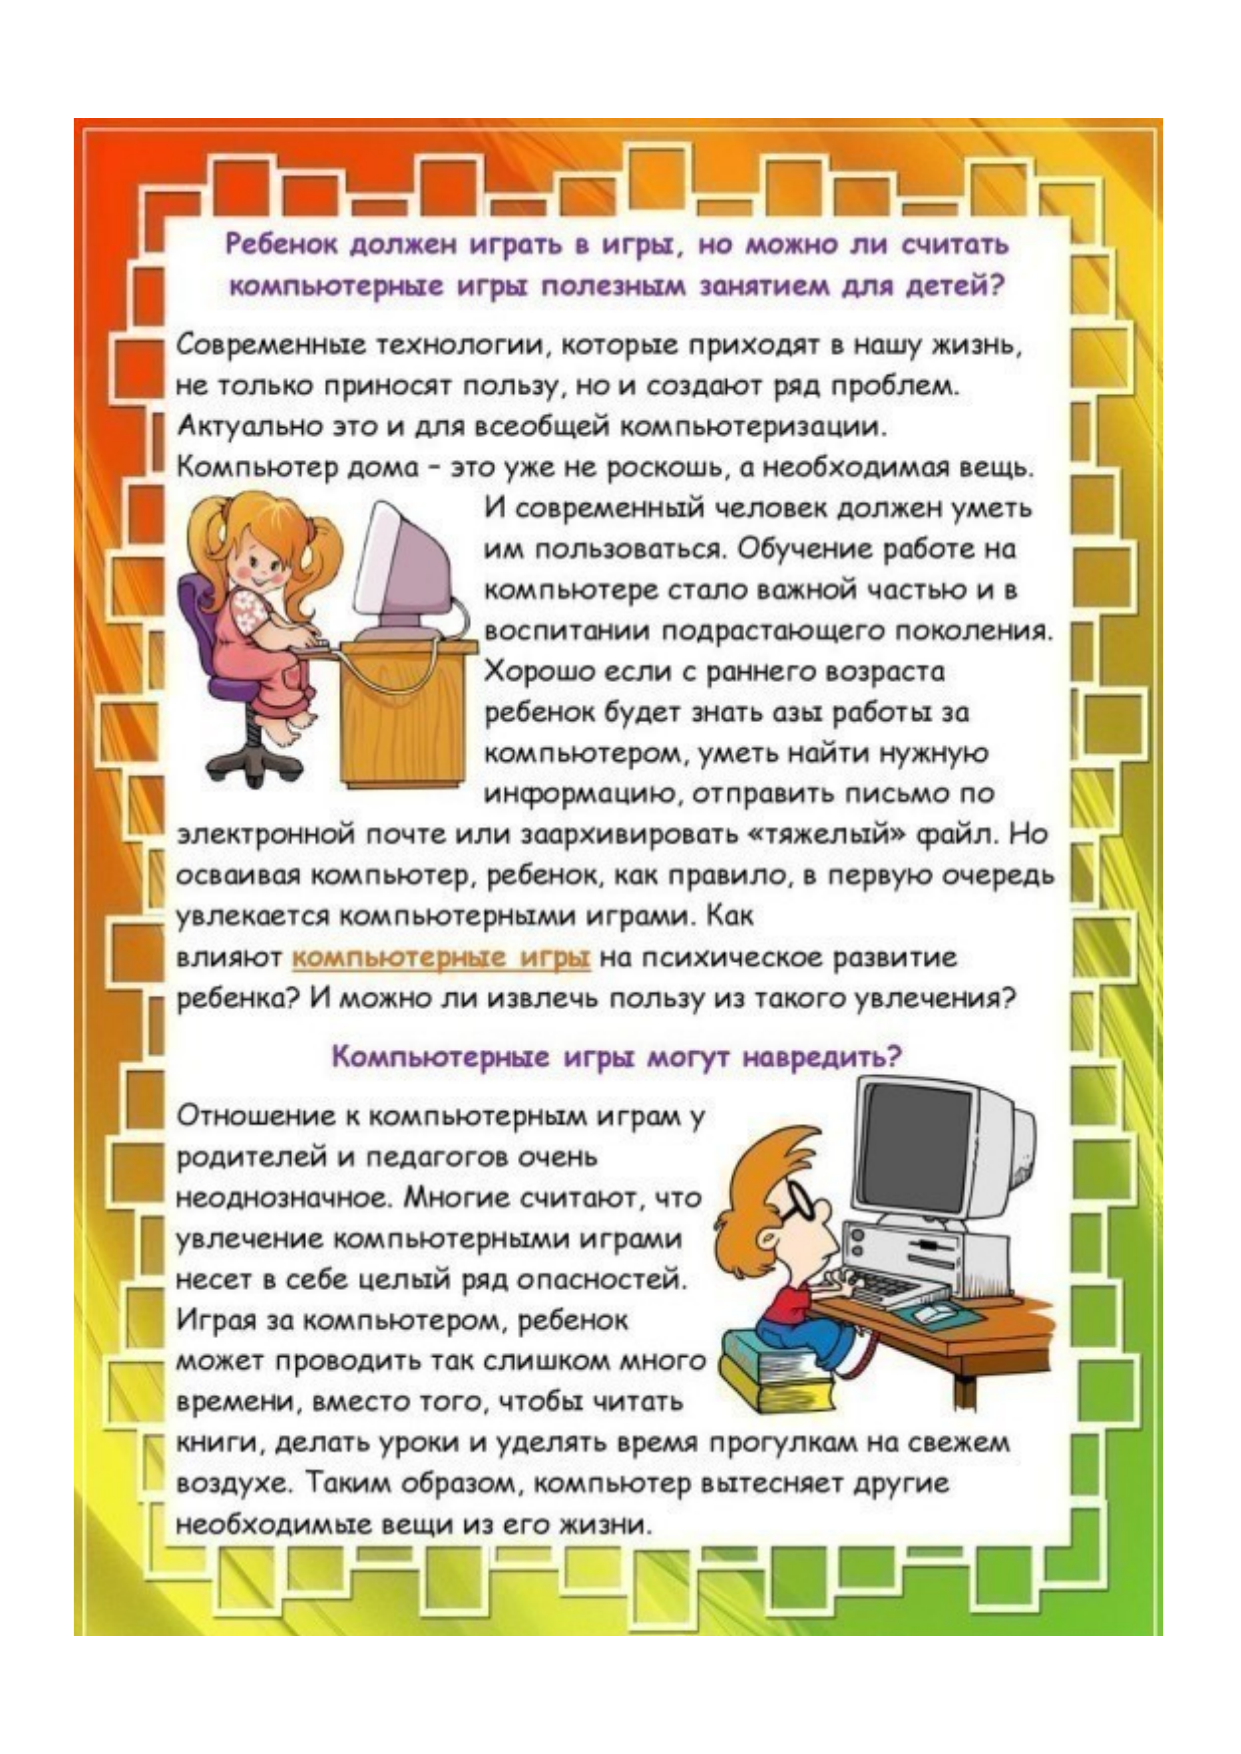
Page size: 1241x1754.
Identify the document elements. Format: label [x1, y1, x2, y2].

picture [73, 118, 1164, 1636]
